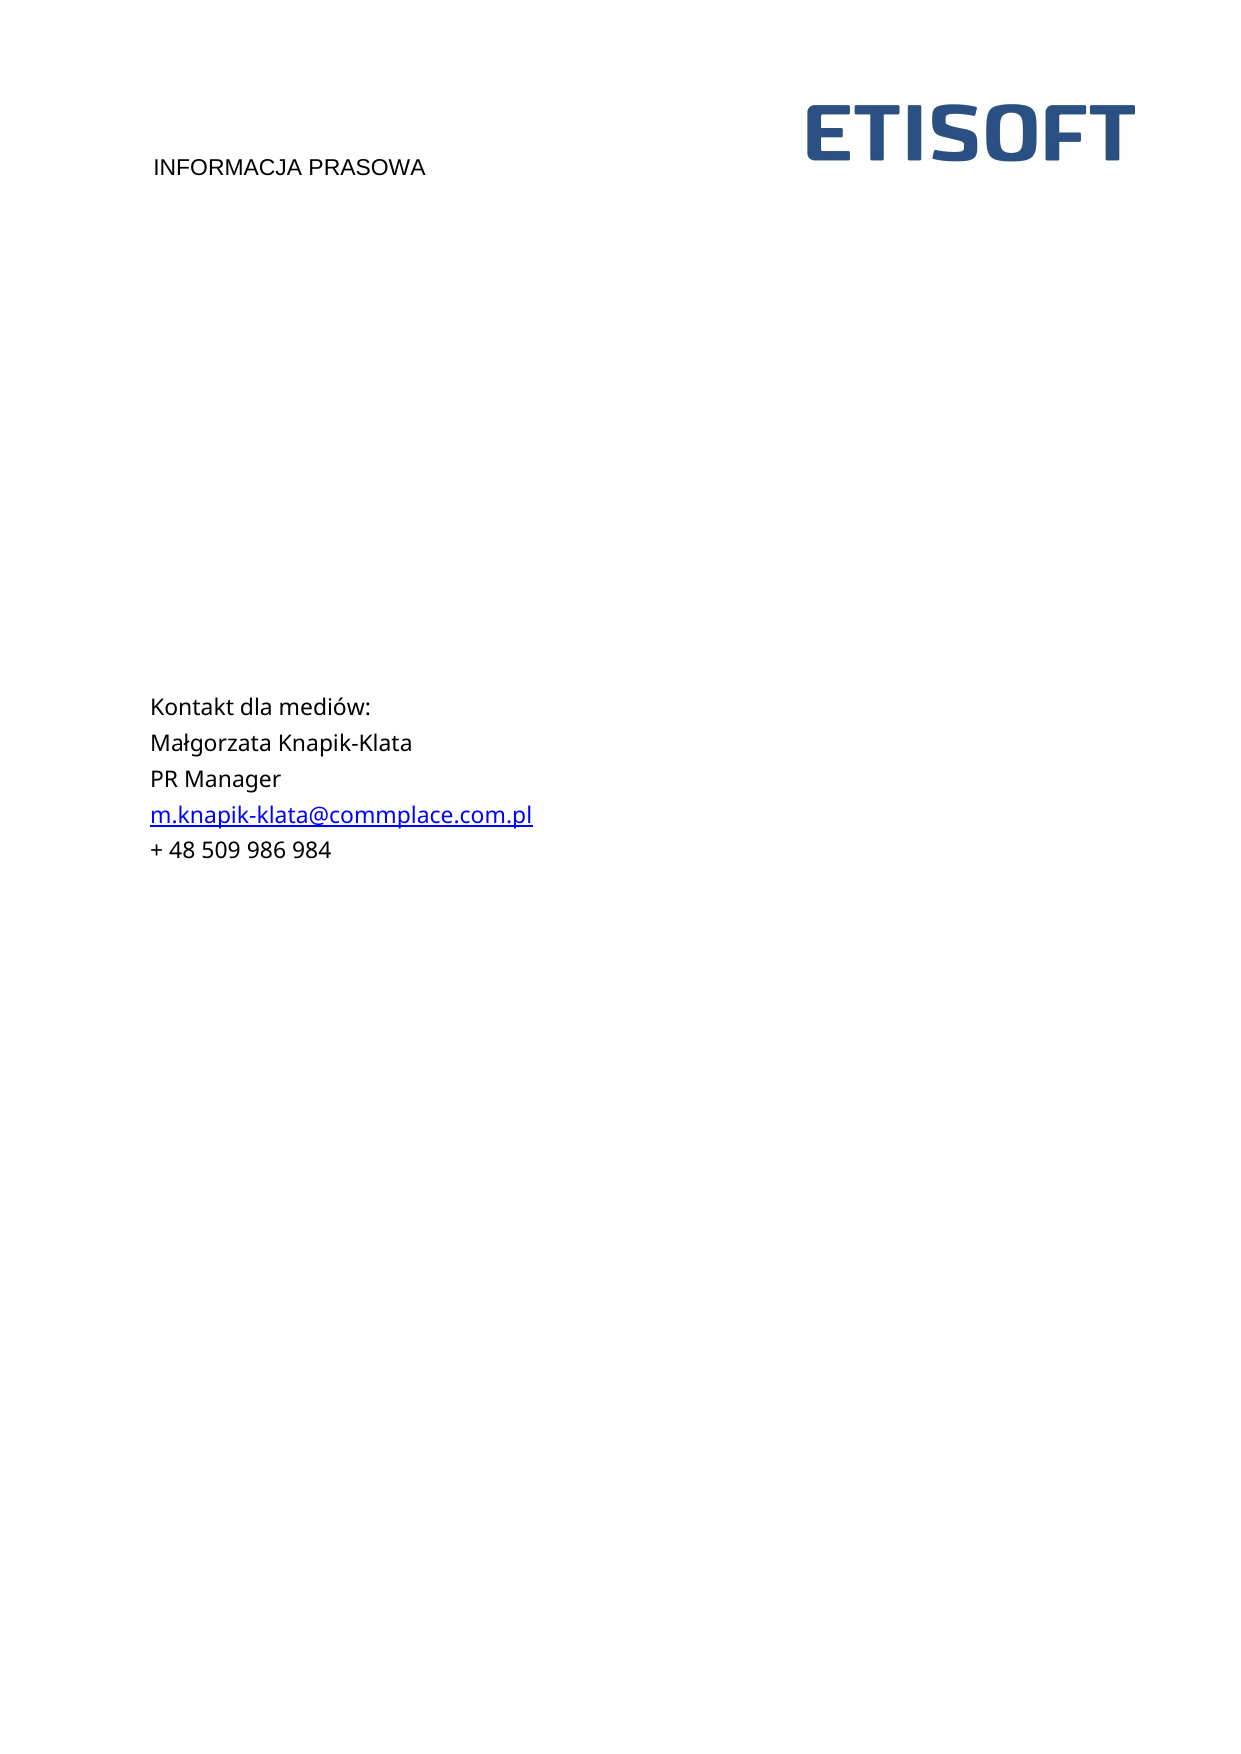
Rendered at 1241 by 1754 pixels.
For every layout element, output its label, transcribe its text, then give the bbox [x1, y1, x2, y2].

text Małgorzata Knapik-Klata [150, 727, 1090, 758]
text + 48 509 986 984 [150, 834, 1090, 866]
text m.knapik-klata@commplace.com.pl [150, 798, 1090, 830]
text PR Manager [150, 763, 1090, 794]
text Kontakt dla mediów: [150, 691, 1090, 722]
picture [792, 88, 1143, 177]
